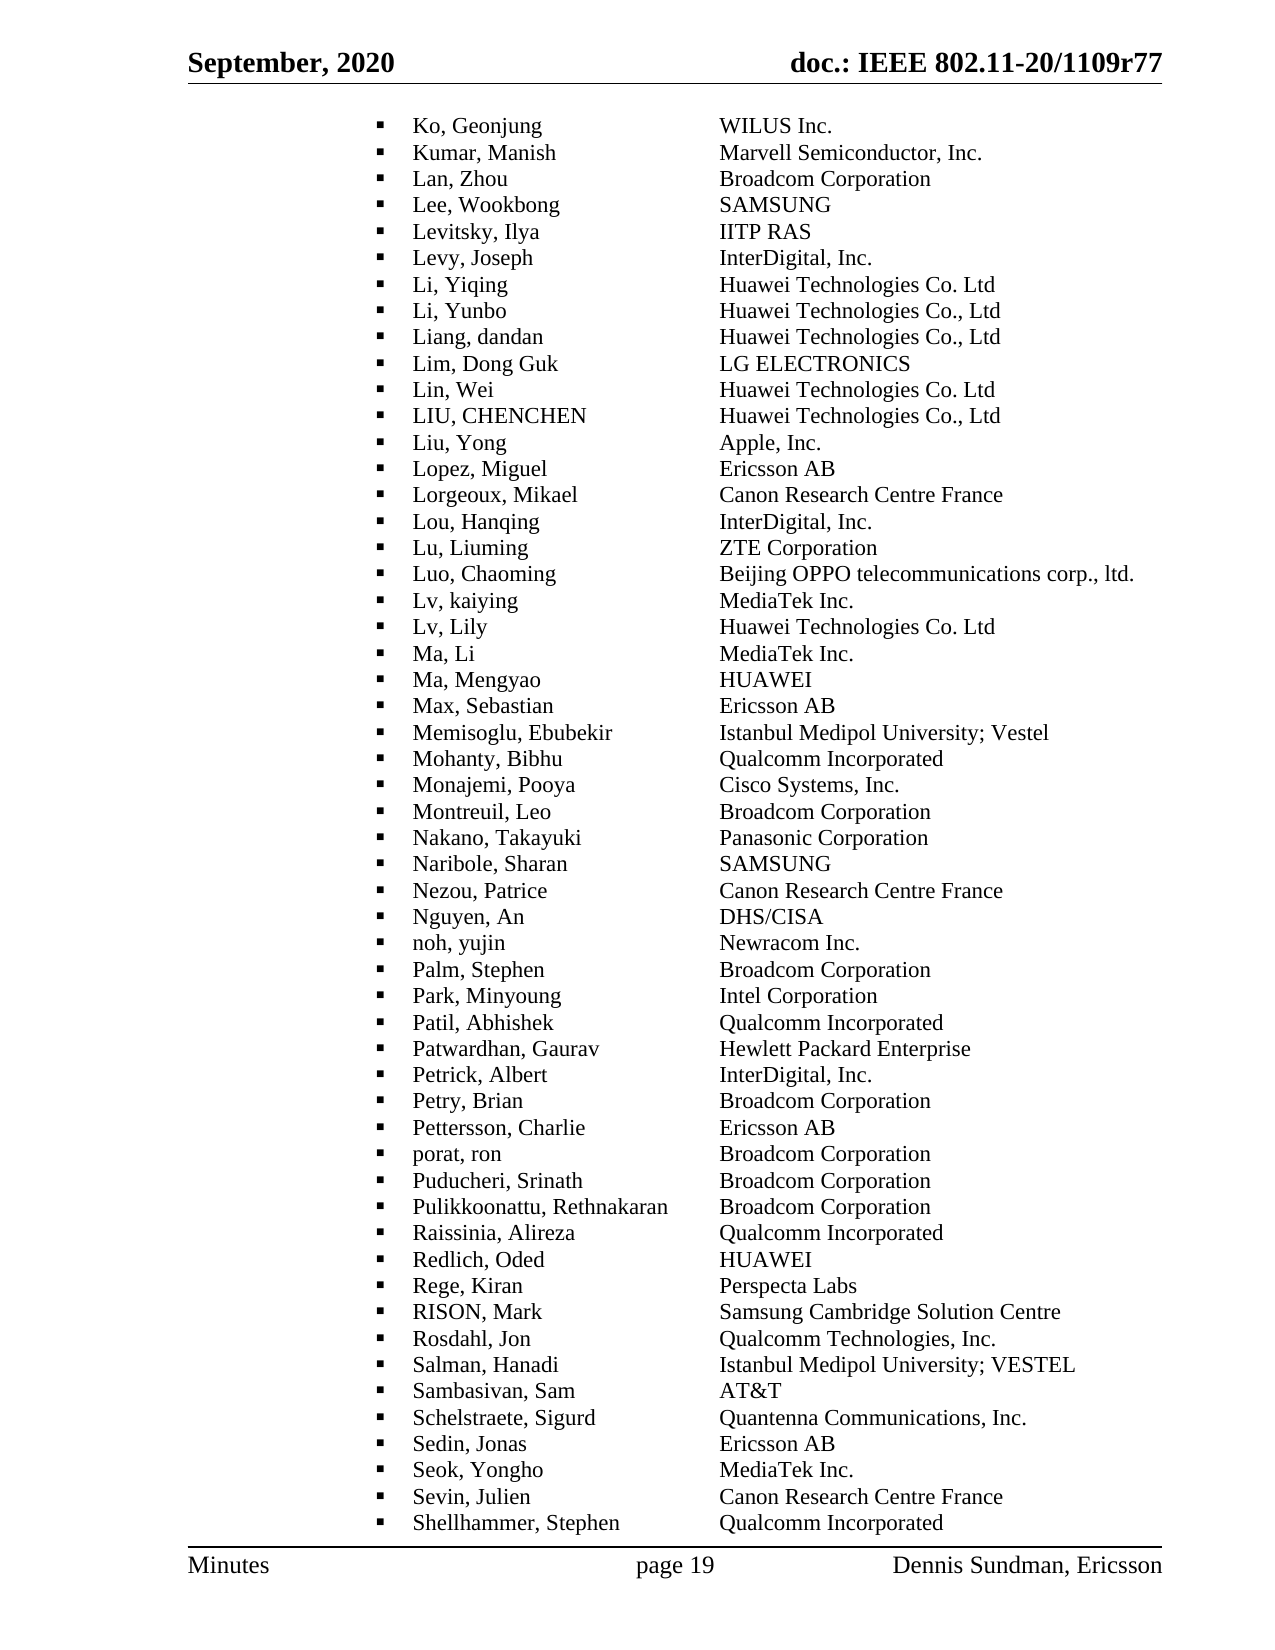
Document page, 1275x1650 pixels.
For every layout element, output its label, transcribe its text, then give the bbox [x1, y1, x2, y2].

list Shellhammer, Stephen Qualcomm Incorporated [375, 1509, 1162, 1536]
list Li, Yiqing Huawei Technologies Co. Ltd [375, 271, 1162, 297]
list Lan, Zhou Broadcom Corporation [375, 165, 1162, 192]
list Petry, Brian Broadcom Corporation [375, 1088, 1162, 1114]
list porat, ron Broadcom Corporation [375, 1140, 1162, 1167]
list Monajemi, Pooya Cisco Systems, Inc. [375, 771, 1162, 798]
list Sevin, Julien Canon Research Centre France [375, 1483, 1162, 1509]
list Petrick, Albert InterDigital, Inc. [375, 1061, 1162, 1088]
list Schelstraete, Sigurd Quantenna Communications, Inc. [375, 1404, 1162, 1430]
list Kumar, Manish Marvell Semiconductor, Inc. [375, 139, 1162, 165]
list Levy, Joseph InterDigital, Inc. [375, 244, 1162, 271]
list Pulikkoonattu, Rethnakaran Broadcom Corporation [375, 1193, 1162, 1219]
list Ma, Mengyao HUAWEI [375, 666, 1162, 692]
list Pettersson, Charlie Ericsson AB [375, 1114, 1162, 1140]
list Lim, Dong Guk LG ELECTRONICS [375, 350, 1162, 376]
list Rosdahl, Jon Qualcomm Technologies, Inc. [375, 1325, 1162, 1351]
list Rege, Kiran Perspecta Labs [375, 1272, 1162, 1298]
list Ko, Geonjung WILUS Inc. [375, 112, 1162, 139]
list Mohanty, Bibhu Qualcomm Incorporated [375, 745, 1162, 771]
list Ma, Li MediaTek Inc. [375, 639, 1162, 666]
list Nguyen, An DHS/CISA [375, 903, 1162, 929]
list Lopez, Miguel Ericsson AB [375, 455, 1162, 481]
list Luo, Chaoming Beijing OPPO telecommunications corp., ltd. [375, 561, 1162, 587]
list Lee, Wookbong SAMSUNG [375, 192, 1162, 218]
list Park, Minyoung Intel Corporation [375, 982, 1162, 1008]
list Max, Sebastian Ericsson AB [375, 692, 1162, 719]
list Sambasivan, Sam AT&T [375, 1377, 1162, 1404]
list Liu, Yong Apple, Inc. [375, 429, 1162, 455]
list LIU, CHENCHEN Huawei Technologies Co., Ltd [375, 402, 1162, 429]
list Liang, dandan Huawei Technologies Co., Ltd [375, 323, 1162, 350]
list noh, yujin Newracom Inc. [375, 929, 1162, 956]
list Sedin, Jonas Ericsson AB [375, 1430, 1162, 1457]
list Lv, kaiying MediaTek Inc. [375, 587, 1162, 613]
list Lu, Liuming ZTE Corporation [375, 534, 1162, 561]
list Lou, Hanqing InterDigital, Inc. [375, 508, 1162, 534]
list Raissinia, Alireza Qualcomm Incorporated [375, 1219, 1162, 1246]
list Li, Yunbo Huawei Technologies Co., Ltd [375, 297, 1162, 323]
list Salman, Hanadi Istanbul Medipol University; VESTEL [375, 1351, 1162, 1377]
list Patwardhan, Gaurav Hewlett Packard Enterprise [375, 1035, 1162, 1061]
list Redlich, Oded HUAWEI [375, 1246, 1162, 1272]
list Lv, Lily Huawei Technologies Co. Ltd [375, 613, 1162, 639]
list Lin, Wei Huawei Technologies Co. Ltd [375, 376, 1162, 402]
list Memisoglu, Ebubekir Istanbul Medipol University; Vestel [375, 719, 1162, 745]
list Patil, Abhishek Qualcomm Incorporated [375, 1008, 1162, 1035]
list Nakano, Takayuki Panasonic Corporation [375, 824, 1162, 850]
list Montreuil, Leo Broadcom Corporation [375, 798, 1162, 824]
list Levitsky, Ilya IITP RAS [375, 218, 1162, 244]
list Nezou, Patrice Canon Research Centre France [375, 877, 1162, 903]
list Puducheri, Srinath Broadcom Corporation [375, 1167, 1162, 1193]
list Palm, Stephen Broadcom Corporation [375, 956, 1162, 982]
list Seok, Yongho MediaTek Inc. [375, 1457, 1162, 1483]
list Lorgeoux, Mikael Canon Research Centre France [375, 481, 1162, 508]
list RISON, Mark Samsung Cambridge Solution Centre [375, 1298, 1162, 1325]
list Naribole, Sharan SAMSUNG [375, 850, 1162, 877]
